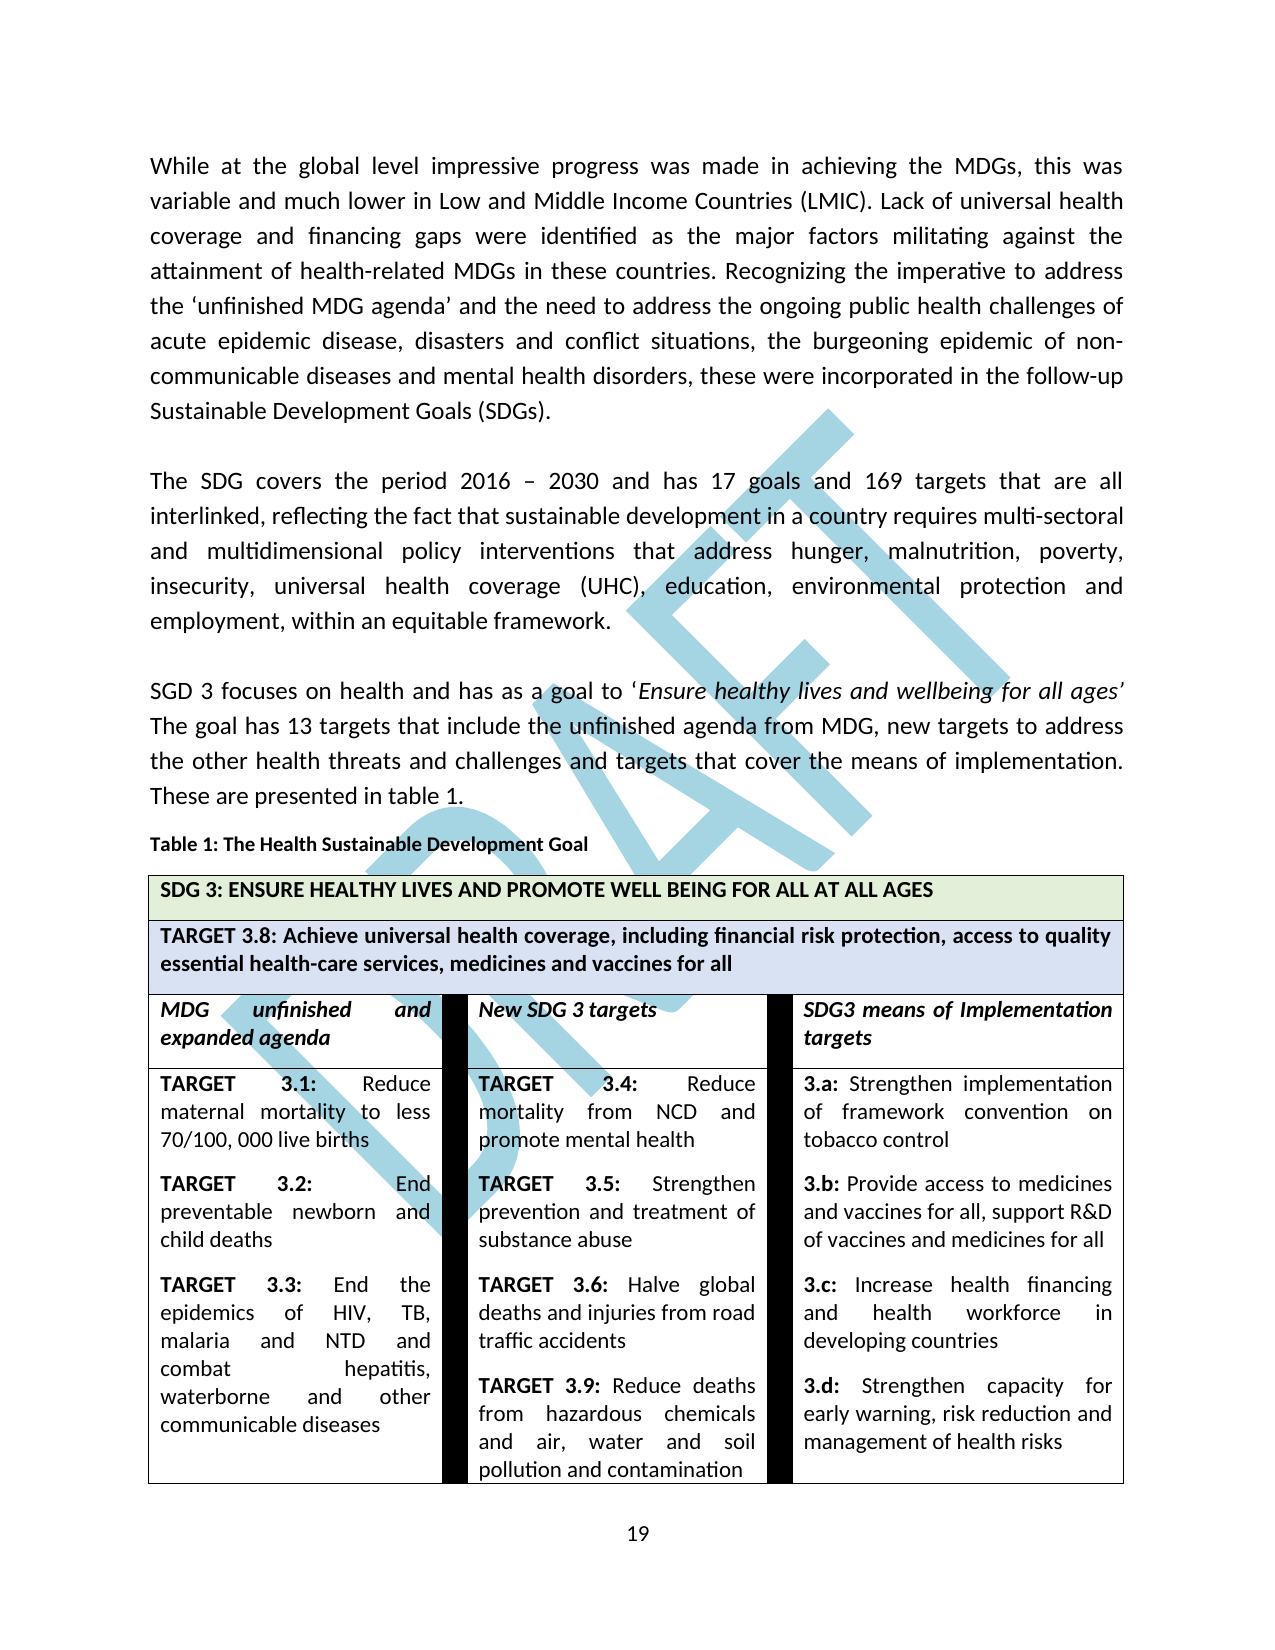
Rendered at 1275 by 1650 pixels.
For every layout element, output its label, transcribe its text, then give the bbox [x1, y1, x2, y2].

text Table 1: The Health Sustainable Development Goal [150, 832, 1125, 857]
table_cell SDG3 means of Implementation targets [793, 995, 1123, 1068]
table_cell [793, 1069, 1123, 1483]
table_cell [443, 1069, 467, 1483]
table_cell MDG unfinished and expanded agenda [149, 995, 442, 1068]
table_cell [149, 1069, 442, 1483]
text SGD 3 focuses on health and has as a goal to ‘Ensure healthy lives and wellbeing for all ages’ The goal has 13 targets that include the unfinished agenda from MDG, new targets to address the other health threats and challenges and targets that cover the means of implementation. These are presented in table 1. [150, 675, 1125, 811]
text While at the global level impressive progress was made in achieving the MDGs, this was variable and much lower in Low and Middle Income Countries (LMIC). Lack of universal health coverage and financing gaps were identified as the major factors militating against the attainment of health-related MDGs in these countries. Recognizing the imperative to address the ‘unfinished MDG agenda’ and the need to address the ongoing public health challenges of acute epidemic disease, disasters and conflict situations, the burgeoning epidemic of non-communicable diseases and mental health disorders, these were incorporated in the follow-up Sustainable Development Goals (SDGs). [150, 150, 1125, 426]
table_cell [768, 995, 792, 1068]
table_cell New SDG 3 targets [468, 995, 767, 1068]
table_cell [443, 995, 467, 1068]
table_header SDG 3: ENSURE HEALTHY LIVES AND PROMOTE WELL BEING FOR ALL AT ALL AGES [149, 876, 1123, 920]
table_cell TARGET 3.8: Achieve universal health coverage, including financial risk protection, access to quality essential health-care services, medicines and vaccines for all [149, 921, 1123, 994]
table_cell [768, 1069, 792, 1483]
text The SDG covers the period 2016 – 2030 and has 17 goals and 169 targets that are all interlinked, reflecting the fact that sustainable development in a country requires multi-sectoral and multidimensional policy interventions that address hunger, malnutrition, poverty, insecurity, universal health coverage (UHC), education, environmental protection and employment, within an equitable framework. [150, 465, 1125, 636]
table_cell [468, 1069, 767, 1483]
